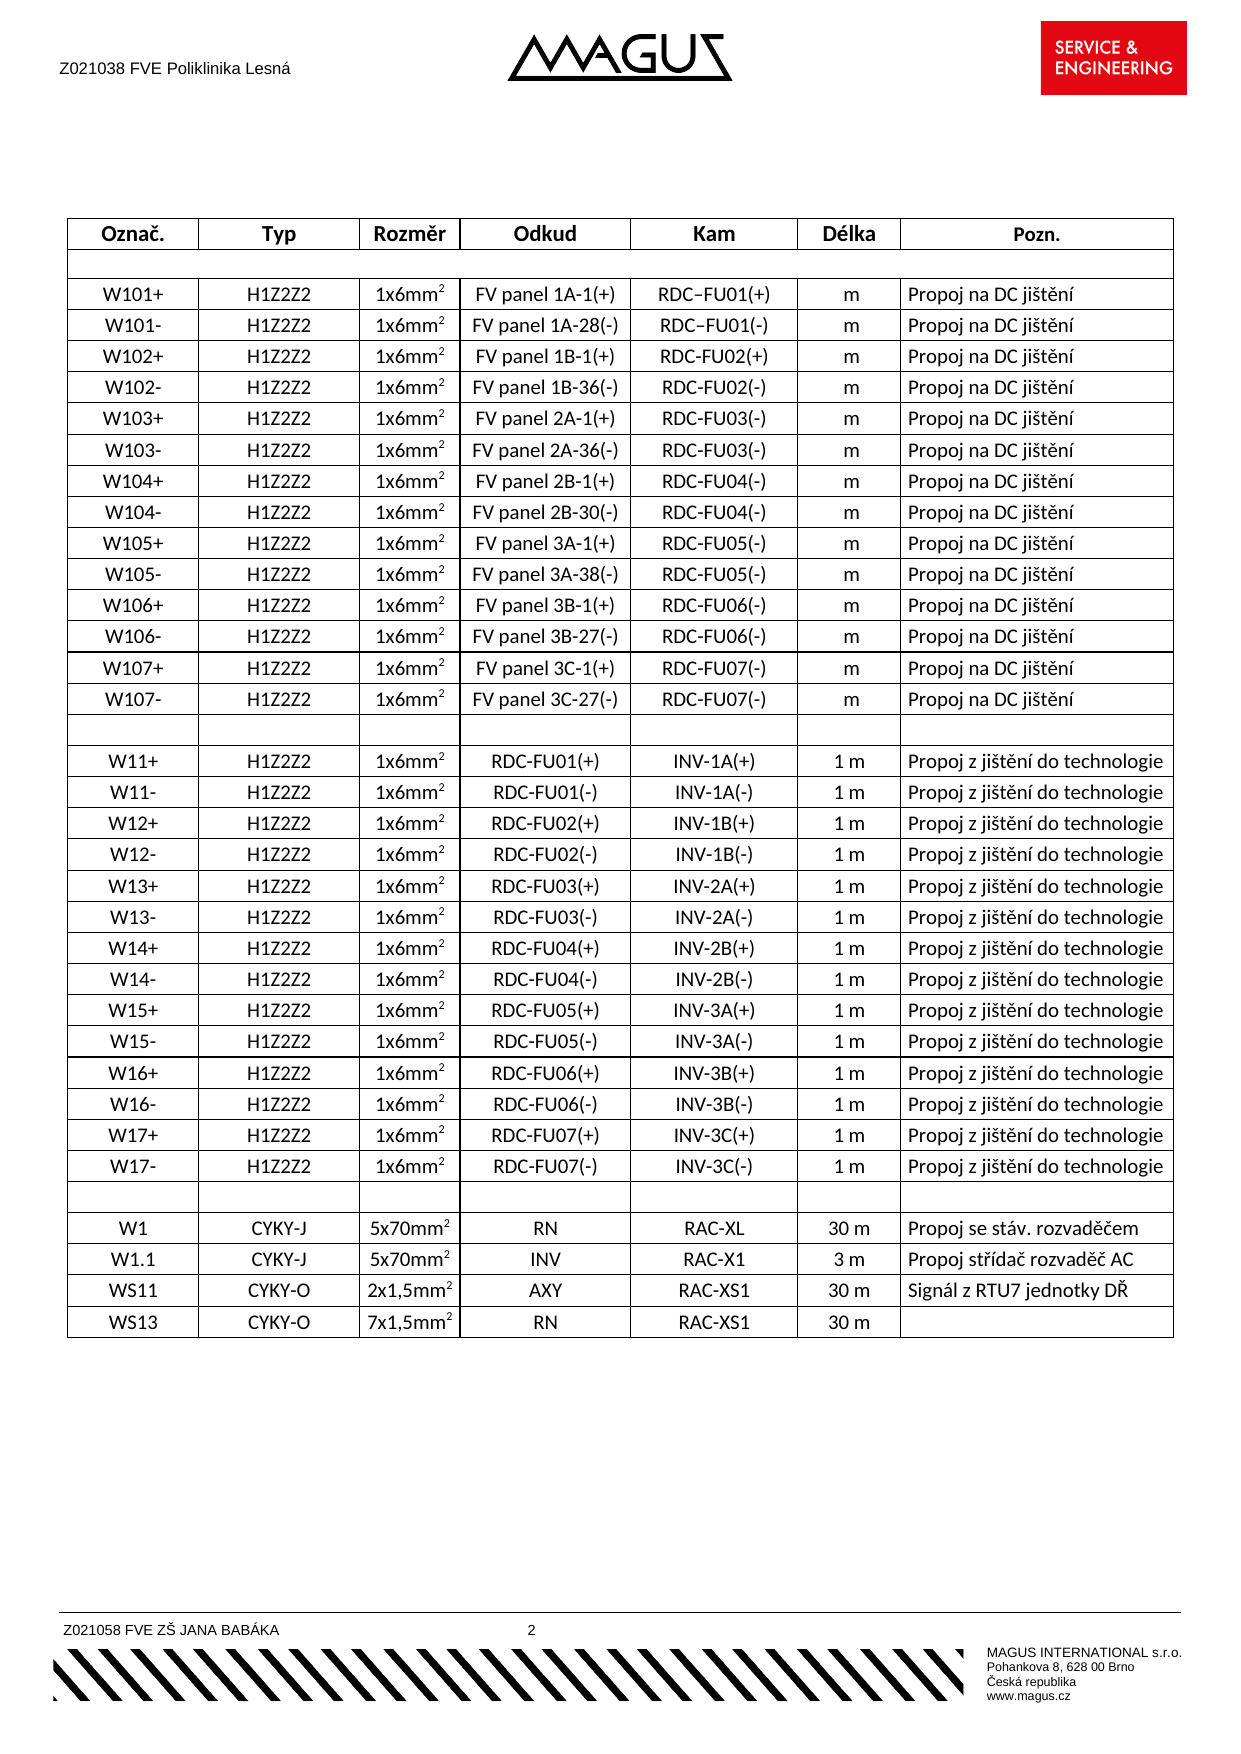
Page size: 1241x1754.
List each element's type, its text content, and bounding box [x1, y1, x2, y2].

table_cell 1x6mm2 [360, 341, 459, 371]
table_cell W101- [68, 310, 198, 340]
table_header Kam [631, 219, 797, 249]
table_cell Propoj z jištění do technologie [901, 1151, 1173, 1181]
table_cell W14+ [68, 933, 198, 963]
table_header Typ [199, 219, 359, 249]
table_cell 1 m [798, 902, 900, 932]
table_cell 1 m [798, 1089, 900, 1119]
table_cell 1x6mm2 [360, 902, 459, 932]
table_cell INV-3B(+) [631, 1058, 797, 1087]
table_cell [901, 1182, 1173, 1212]
table_cell 1 m [798, 808, 900, 838]
table_cell Propoj na DC jištění [901, 435, 1173, 464]
table_cell RDC-FU05(-) [461, 1026, 630, 1056]
table_cell [631, 1182, 797, 1212]
table_cell H1Z2Z2 [199, 902, 359, 932]
table_cell m [798, 310, 900, 340]
table_cell W105+ [68, 528, 198, 558]
table_cell W102+ [68, 341, 198, 371]
table_cell FV panel 1A-28(-) [461, 310, 630, 340]
table_cell 1x6mm2 [360, 279, 459, 309]
table_cell [798, 715, 900, 745]
table_cell H1Z2Z2 [199, 839, 359, 869]
table_cell H1Z2Z2 [199, 653, 359, 683]
table_cell 1x6mm2 [360, 995, 459, 1025]
table_cell INV-3B(-) [631, 1089, 797, 1119]
table_cell RDC-FU02(-) [631, 372, 797, 402]
table_cell RDC-FU06(+) [461, 1058, 630, 1087]
table_cell 1x6mm2 [360, 653, 459, 683]
table_cell 1x6mm2 [360, 777, 459, 807]
table_cell 1x6mm2 [360, 1151, 459, 1181]
table_cell 1 m [798, 746, 900, 776]
table_cell 1 m [798, 777, 900, 807]
table_cell FV panel 3A-38(-) [461, 559, 630, 589]
table_cell m [798, 435, 900, 464]
table_cell Propoj na DC jištění [901, 279, 1173, 309]
table_cell Propoj z jištění do technologie [901, 871, 1173, 901]
table_cell W15- [68, 1026, 198, 1056]
table_cell RDC-FU04(+) [461, 933, 630, 963]
table_cell 1 m [798, 995, 900, 1025]
table_cell 1x6mm2 [360, 497, 459, 527]
table_cell Propoj z jištění do technologie [901, 1089, 1173, 1119]
table_cell RDC–FU01(+) [631, 279, 797, 309]
table_cell 1x6mm2 [360, 964, 459, 994]
table_cell H1Z2Z2 [199, 279, 359, 309]
table_cell Propoj z jištění do technologie [901, 1120, 1173, 1150]
table_cell Propoj na DC jištění [901, 341, 1173, 371]
table_cell AXY [461, 1275, 630, 1306]
table_cell 30 m [798, 1213, 900, 1243]
table_cell INV-1B(+) [631, 808, 797, 838]
table_cell [68, 715, 198, 745]
table_cell RDC-FU05(+) [461, 995, 630, 1025]
table_cell 5x70mm2 [360, 1213, 459, 1243]
table_cell [631, 715, 797, 745]
table_cell CYKY-O [199, 1307, 359, 1337]
picture [507, 34, 733, 81]
table_cell [68, 1182, 198, 1212]
table_cell 1 m [798, 1058, 900, 1087]
table_cell [360, 1182, 459, 1212]
table_cell W17+ [68, 1120, 198, 1150]
table_cell H1Z2Z2 [199, 590, 359, 620]
table_cell FV panel 2A-1(+) [461, 403, 630, 433]
table_cell [901, 715, 1173, 745]
table_cell RDC-FU03(-) [631, 435, 797, 464]
table_cell W12+ [68, 808, 198, 838]
table_cell 7x1,5mm2 [360, 1307, 459, 1337]
table_cell W13- [68, 902, 198, 932]
table_cell H1Z2Z2 [199, 403, 359, 433]
table_cell 1x6mm2 [360, 684, 459, 714]
table_cell m [798, 403, 900, 433]
table_header Délka [798, 219, 900, 249]
table_cell FV panel 1A-1(+) [461, 279, 630, 309]
table_cell FV panel 3A-1(+) [461, 528, 630, 558]
table_cell 1x6mm2 [360, 310, 459, 340]
table_cell WS13 [68, 1307, 198, 1337]
table_cell 1x6mm2 [360, 590, 459, 620]
table_cell Propoj z jištění do technologie [901, 902, 1173, 932]
table_cell INV [461, 1244, 630, 1274]
table_cell 1x6mm2 [360, 1089, 459, 1119]
table_cell 1x6mm2 [360, 808, 459, 838]
table_cell H1Z2Z2 [199, 1089, 359, 1119]
table_cell FV panel 2B-1(+) [461, 466, 630, 496]
table_cell CYKY-J [199, 1244, 359, 1274]
table_cell m [798, 559, 900, 589]
table_cell INV-3A(-) [631, 1026, 797, 1056]
table_cell FV panel 3B-27(-) [461, 621, 630, 651]
table_cell H1Z2Z2 [199, 964, 359, 994]
table_cell Propoj na DC jištění [901, 653, 1173, 683]
table_cell W105- [68, 559, 198, 589]
table_cell RDC-FU03(+) [461, 871, 630, 901]
table_cell W107- [68, 684, 198, 714]
table_cell Propoj na DC jištění [901, 466, 1173, 496]
table_cell RDC-FU06(-) [631, 590, 797, 620]
table_cell RDC-FU02(-) [461, 839, 630, 869]
table_cell H1Z2Z2 [199, 435, 359, 464]
table_cell INV-2A(-) [631, 902, 797, 932]
table_cell RDC-FU05(-) [631, 559, 797, 589]
table_cell FV panel 1B-1(+) [461, 341, 630, 371]
table_cell Propoj z jištění do technologie [901, 1058, 1173, 1087]
table_cell W104- [68, 497, 198, 527]
table_cell RDC-FU04(-) [631, 466, 797, 496]
table_cell 1x6mm2 [360, 621, 459, 651]
table_cell Signál z RTU7 jednotky DŘ [901, 1275, 1173, 1306]
table_cell [68, 250, 1173, 278]
table_cell Propoj z jištění do technologie [901, 964, 1173, 994]
picture [53, 1640, 986, 1706]
table_cell H1Z2Z2 [199, 1120, 359, 1150]
table_cell RDC-FU03(-) [461, 902, 630, 932]
table_cell RDC-FU06(-) [631, 621, 797, 651]
table_cell FV panel 3C-27(-) [461, 684, 630, 714]
table_cell 1x6mm2 [360, 1026, 459, 1056]
table_cell Propoj z jištění do technologie [901, 808, 1173, 838]
table_cell 1x6mm2 [360, 403, 459, 433]
table_cell H1Z2Z2 [199, 528, 359, 558]
table_cell RDC-FU07(-) [631, 684, 797, 714]
table_cell 30 m [798, 1307, 900, 1337]
table_cell 3 m [798, 1244, 900, 1274]
table_cell RDC-FU07(-) [631, 653, 797, 683]
table_cell H1Z2Z2 [199, 1026, 359, 1056]
table_cell 1x6mm2 [360, 559, 459, 589]
table_cell W16- [68, 1089, 198, 1119]
table_cell m [798, 590, 900, 620]
table_cell m [798, 466, 900, 496]
table_cell Propoj na DC jištění [901, 528, 1173, 558]
table_cell RDC-FU01(-) [461, 777, 630, 807]
table_cell W15+ [68, 995, 198, 1025]
table_cell INV-3A(+) [631, 995, 797, 1025]
table_cell H1Z2Z2 [199, 621, 359, 651]
table_cell 1x6mm2 [360, 466, 459, 496]
table_cell RDC-FU04(-) [461, 964, 630, 994]
table_cell m [798, 528, 900, 558]
table_cell Propoj na DC jištění [901, 559, 1173, 589]
table_cell [360, 715, 459, 745]
table_cell Propoj na DC jištění [901, 621, 1173, 651]
table_cell 1x6mm2 [360, 871, 459, 901]
table_cell RDC-FU04(-) [631, 497, 797, 527]
table_cell RDC-FU07(+) [461, 1120, 630, 1150]
table_cell 1 m [798, 964, 900, 994]
table_cell m [798, 497, 900, 527]
table_cell m [798, 653, 900, 683]
table_cell INV-1A(-) [631, 777, 797, 807]
table_cell m [798, 372, 900, 402]
table_cell Propoj na DC jištění [901, 590, 1173, 620]
table_cell 1 m [798, 1120, 900, 1150]
table_cell [461, 1182, 630, 1212]
table_cell RAC-XS1 [631, 1307, 797, 1337]
table_cell [199, 715, 359, 745]
table_cell WS11 [68, 1275, 198, 1306]
table_cell INV-3C(-) [631, 1151, 797, 1181]
table_cell H1Z2Z2 [199, 466, 359, 496]
table_cell H1Z2Z2 [199, 995, 359, 1025]
table_cell INV-2A(+) [631, 871, 797, 901]
table_cell RN [461, 1307, 630, 1337]
table_cell 1x6mm2 [360, 435, 459, 464]
table_cell 1 m [798, 933, 900, 963]
table_cell RDC-FU02(+) [631, 341, 797, 371]
table_cell FV panel 3B-1(+) [461, 590, 630, 620]
table_cell H1Z2Z2 [199, 777, 359, 807]
table_cell H1Z2Z2 [199, 372, 359, 402]
table_cell 1 m [798, 839, 900, 869]
table_cell H1Z2Z2 [199, 1058, 359, 1087]
table_cell H1Z2Z2 [199, 559, 359, 589]
table_cell Propoj na DC jištění [901, 310, 1173, 340]
table_cell m [798, 684, 900, 714]
table_cell 1x6mm2 [360, 933, 459, 963]
table_cell RDC-FU03(-) [631, 403, 797, 433]
table_cell INV-1A(+) [631, 746, 797, 776]
table_cell W106- [68, 621, 198, 651]
table_header Odkud [461, 219, 630, 249]
table_cell Propoj na DC jištění [901, 372, 1173, 402]
table_cell RDC–FU01(-) [631, 310, 797, 340]
table_cell m [798, 279, 900, 309]
table_cell W1 [68, 1213, 198, 1243]
table_cell RAC-XL [631, 1213, 797, 1243]
table_cell Propoj na DC jištění [901, 403, 1173, 433]
table_cell W11- [68, 777, 198, 807]
table_cell RDC-FU07(-) [461, 1151, 630, 1181]
table_cell INV-2B(-) [631, 964, 797, 994]
table_cell m [798, 621, 900, 651]
table_cell Propoj z jištění do technologie [901, 995, 1173, 1025]
table_cell RDC-FU02(+) [461, 808, 630, 838]
table_cell Propoj střídač rozvaděč AC [901, 1244, 1173, 1274]
table_cell H1Z2Z2 [199, 497, 359, 527]
table_cell W103+ [68, 403, 198, 433]
table_header Rozměr [360, 219, 459, 249]
table_cell W104+ [68, 466, 198, 496]
table_cell W12- [68, 839, 198, 869]
table_cell 5x70mm2 [360, 1244, 459, 1274]
table_cell W101+ [68, 279, 198, 309]
table_cell [901, 1307, 1173, 1337]
table_cell RDC-FU06(-) [461, 1089, 630, 1119]
table_cell H1Z2Z2 [199, 310, 359, 340]
table_cell CYKY-O [199, 1275, 359, 1306]
table_cell 2x1,5mm2 [360, 1275, 459, 1306]
table_header Pozn. [901, 219, 1173, 249]
table_cell 1 m [798, 1151, 900, 1181]
table_cell W107+ [68, 653, 198, 683]
table_cell m [798, 341, 900, 371]
table_cell CYKY-J [199, 1213, 359, 1243]
table_cell H1Z2Z2 [199, 933, 359, 963]
table_cell INV-1B(-) [631, 839, 797, 869]
table_cell RDC-FU01(+) [461, 746, 630, 776]
table_cell RDC-FU05(-) [631, 528, 797, 558]
table_header Označ. [68, 219, 198, 249]
table_cell W17- [68, 1151, 198, 1181]
table_cell RAC-XS1 [631, 1275, 797, 1306]
table_cell W1.1 [68, 1244, 198, 1274]
table_cell RAC-X1 [631, 1244, 797, 1274]
table_cell 1x6mm2 [360, 372, 459, 402]
picture [1040, 21, 1187, 95]
table_cell [461, 715, 630, 745]
table_cell H1Z2Z2 [199, 746, 359, 776]
table_cell [199, 1182, 359, 1212]
table_cell INV-3C(+) [631, 1120, 797, 1150]
table_cell W11+ [68, 746, 198, 776]
table_cell W13+ [68, 871, 198, 901]
table_cell FV panel 3C-1(+) [461, 653, 630, 683]
table_cell W103- [68, 435, 198, 464]
table_cell [798, 1182, 900, 1212]
table_cell Propoj z jištění do technologie [901, 1026, 1173, 1056]
table_cell FV panel 2A-36(-) [461, 435, 630, 464]
table_cell 1x6mm2 [360, 528, 459, 558]
table_cell 1x6mm2 [360, 1058, 459, 1087]
table_cell H1Z2Z2 [199, 808, 359, 838]
table_cell W14- [68, 964, 198, 994]
table_cell W16+ [68, 1058, 198, 1087]
table_cell Propoj z jištění do technologie [901, 746, 1173, 776]
table_cell 1 m [798, 871, 900, 901]
table_cell H1Z2Z2 [199, 684, 359, 714]
table_cell FV panel 1B-36(-) [461, 372, 630, 402]
table_cell 1 m [798, 1026, 900, 1056]
table_cell Propoj z jištění do technologie [901, 777, 1173, 807]
table_cell Propoj z jištění do technologie [901, 933, 1173, 963]
table_cell 1x6mm2 [360, 746, 459, 776]
table_cell W102- [68, 372, 198, 402]
table_cell Propoj na DC jištění [901, 497, 1173, 527]
table_cell H1Z2Z2 [199, 341, 359, 371]
table_cell Propoj na DC jištění [901, 684, 1173, 714]
table_cell 30 m [798, 1275, 900, 1306]
table_cell INV-2B(+) [631, 933, 797, 963]
table_cell H1Z2Z2 [199, 871, 359, 901]
table_cell W106+ [68, 590, 198, 620]
table_cell H1Z2Z2 [199, 1151, 359, 1181]
table_cell Propoj z jištění do technologie [901, 839, 1173, 869]
table_cell 1x6mm2 [360, 1120, 459, 1150]
table_cell Propoj se stáv. rozvaděčem [901, 1213, 1173, 1243]
table_cell RN [461, 1213, 630, 1243]
table_cell 1x6mm2 [360, 839, 459, 869]
table_cell FV panel 2B-30(-) [461, 497, 630, 527]
